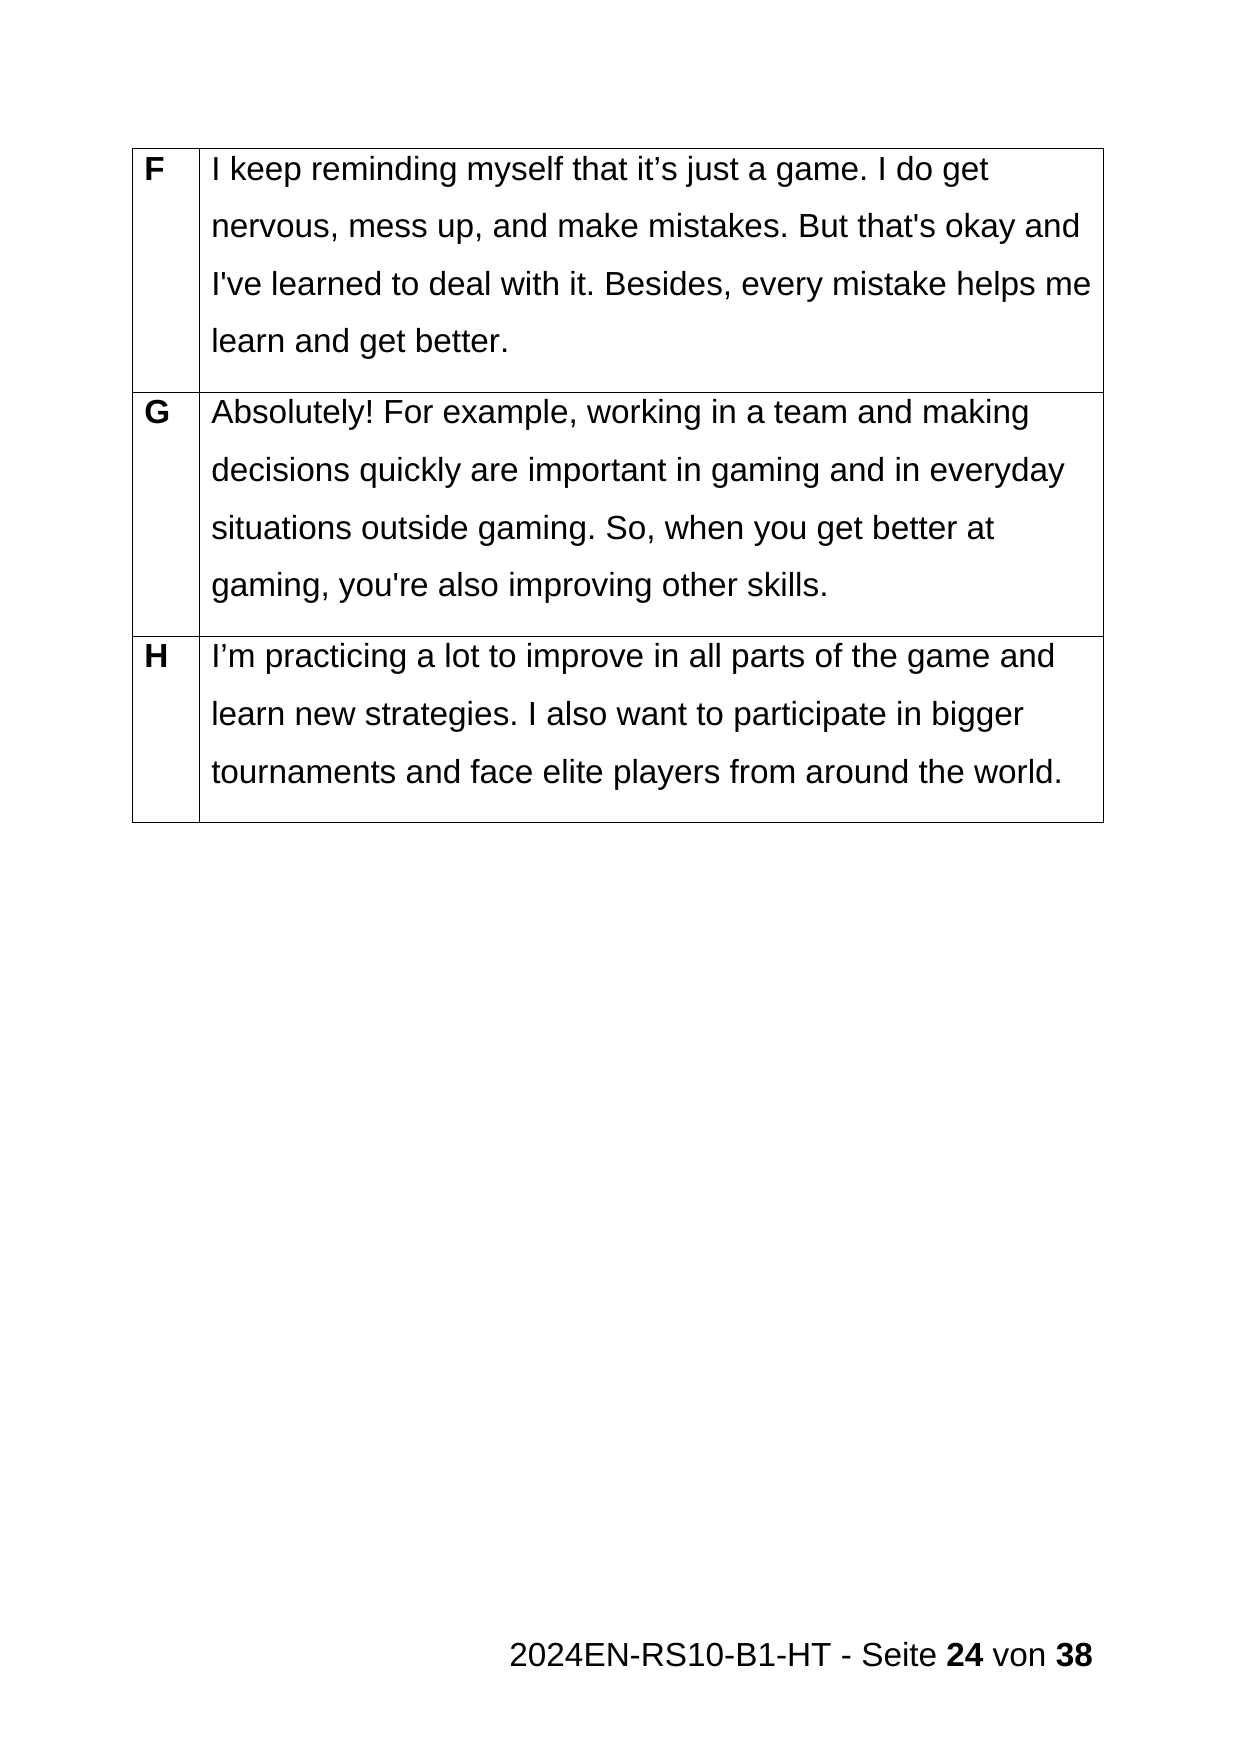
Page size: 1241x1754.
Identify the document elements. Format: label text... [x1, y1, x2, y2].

table_cell H [133, 637, 199, 822]
table_header I keep reminding myself that it’s just a game. I do get nervous, mess up, and make mistakes. But that's okay and I've learned to deal with it. Besides, every mistake helps me learn and get better. [200, 149, 1103, 392]
table_cell Absolutely! For example, working in a team and making decisions quickly are important in gaming and in everyday situations outside gaming. So, when you get better at gaming, you're also improving other skills. [200, 393, 1103, 636]
table_header F [133, 149, 199, 392]
table_cell I’m practicing a lot to improve in all parts of the game and learn new strategies. I also want to participate in bigger tournaments and face elite players from around the world. [200, 637, 1103, 822]
table_cell G [133, 393, 199, 636]
